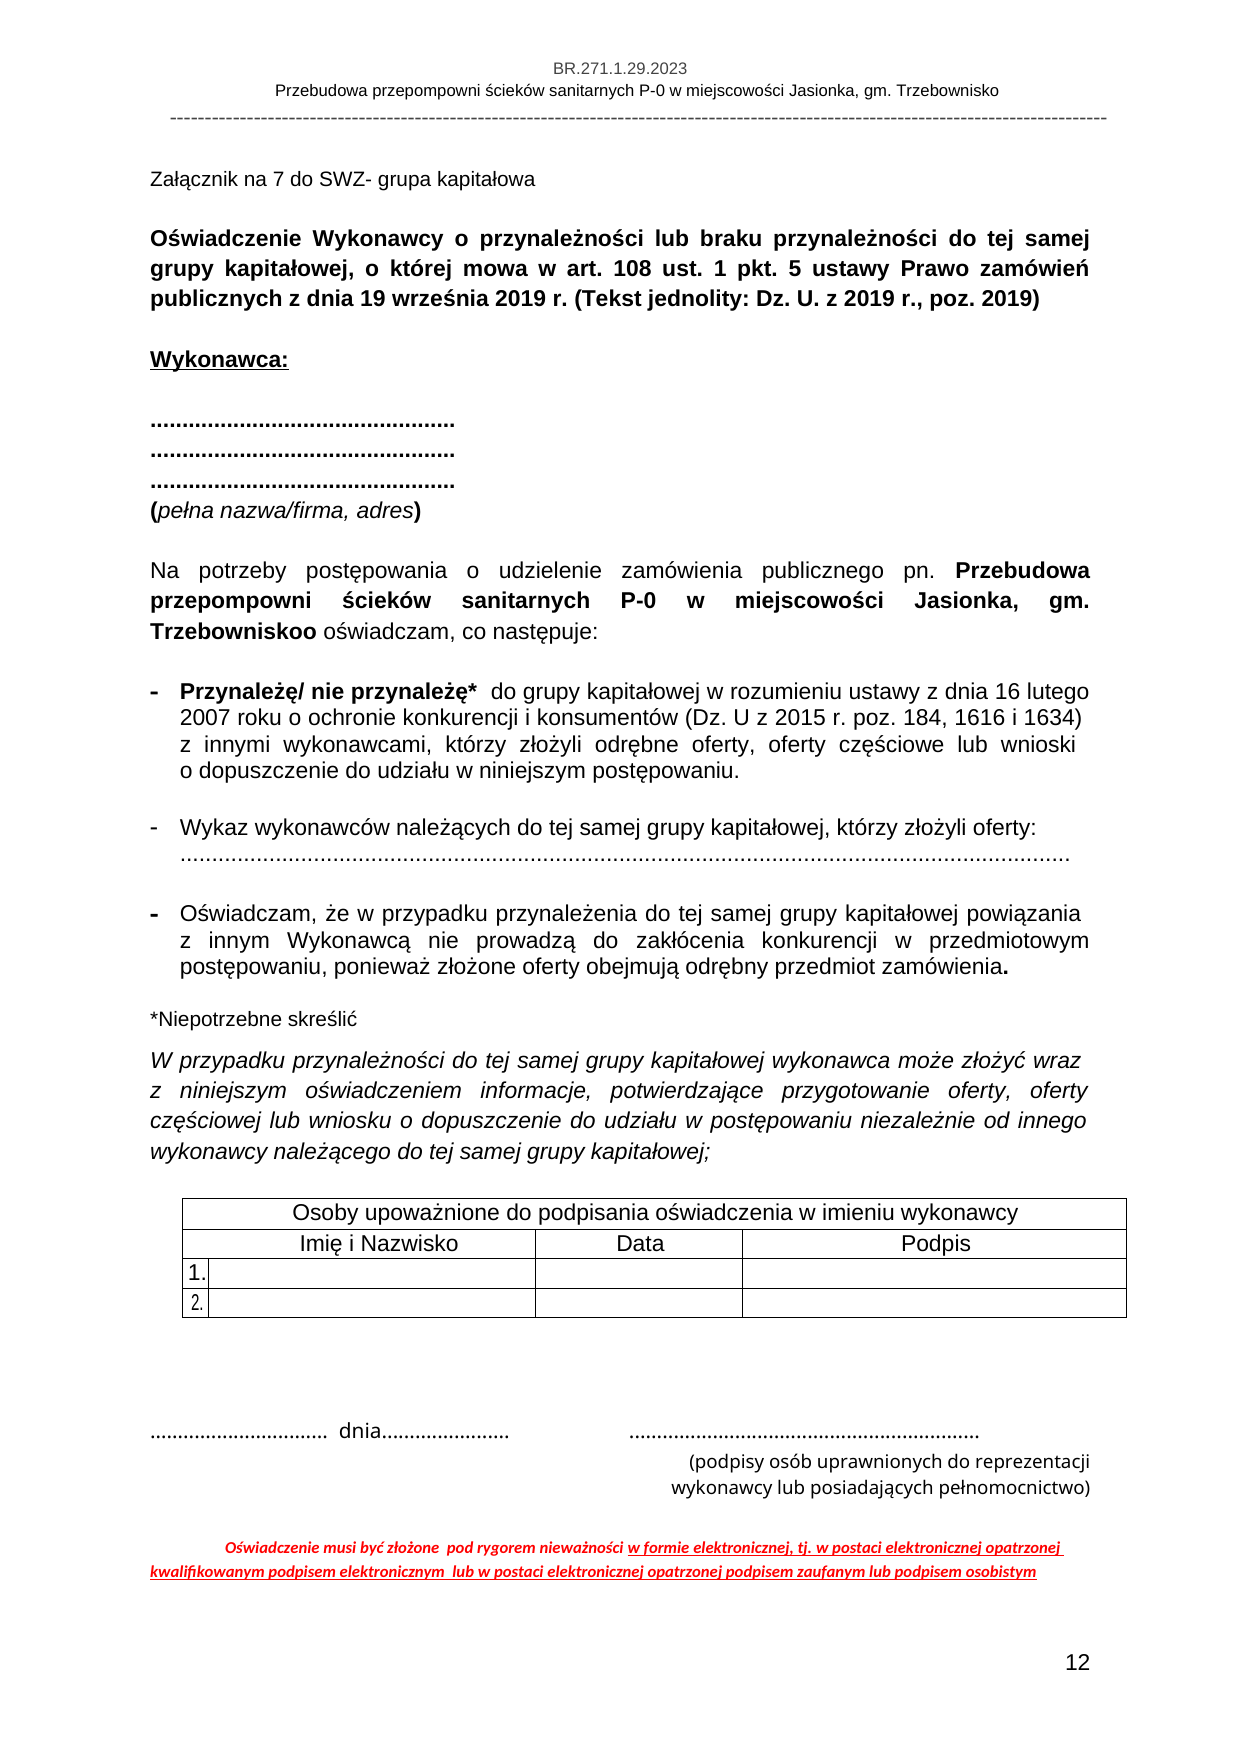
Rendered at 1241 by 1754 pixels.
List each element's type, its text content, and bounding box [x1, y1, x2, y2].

list Przynależę/ nie przynależę* do grupy kapitałowej w rozumieniu ustawy z dnia 16 lutego 2007 roku o ochronie konkurencji i konsumentów (Dz. U z 2015 r. poz. 184, 1616 i 1634) z innymi wykonawcami, którzy złożyli odrębne oferty, oferty częściowe lub wnioski o dopuszczenie do udziału w niniejszym postępowaniu. [150, 678, 1090, 783]
table_cell [209, 1289, 535, 1317]
table_cell Data [536, 1230, 742, 1258]
text W przypadku przynależności do tej samej grupy kapitałowej wykonawca może złożyć wraz z niniejszym oświadczeniem informacje, potwierdzające przygotowanie oferty, oferty częściowej lub wniosku o dopuszczenie do udziału w postępowaniu niezależnie od innego wykonawcy należącego do tej samej grupy kapitałowej; [150, 1047, 1090, 1164]
table_cell [209, 1259, 535, 1288]
text *Niepotrzebne skreślić [150, 1007, 1090, 1031]
table_cell [536, 1289, 742, 1317]
table_cell 2. [183, 1289, 208, 1317]
text ................................................ [150, 436, 1090, 463]
table_header Osoby upoważnione do podpisania oświadczenia w imieniu wykonawcy [183, 1199, 1126, 1229]
table_cell 1. [183, 1259, 208, 1288]
table_cell Imię i Nazwisko [183, 1230, 535, 1258]
list Wykaz wykonawców należących do tej samej grupy kapitałowej, którzy złożyli oferty: [150, 814, 1090, 840]
text ................................................ [150, 406, 1090, 432]
text …….......................... dnia....................... ............................................................... [150, 1416, 1090, 1444]
text (pełna nazwa/firma, adres) [150, 497, 1090, 523]
table_cell [743, 1259, 1126, 1288]
list Oświadczenie musi być złożone pod rygorem nieważności w formie elektronicznej, tj. w postaci elektronicznej opatrzonej kwalifikowanym podpisem elektronicznym lub w postaci elektronicznej opatrzonej podpisem zaufanym lub podpisem osobistym [150, 1538, 1090, 1581]
table_cell Podpis [743, 1230, 1126, 1258]
list Oświadczam, że w przypadku przynależenia do tej samej grupy kapitałowej powiązania z innym Wykonawcą nie prowadzą do zakłócenia konkurencji w przedmiotowym postępowaniu, ponieważ złożone oferty obejmują odrębny przedmiot zamówienia. [150, 900, 1090, 979]
text Oświadczenie Wykonawcy o przynależności lub braku przynależności do tej samej grupy kapitałowej, o której mowa w art. 108 ust. 1 pkt. 5 ustawy Prawo zamówień publicznych z dnia 19 września 2019 r. (Tekst jednolity: Dz. U. z 2019 r., poz. 2019) [150, 225, 1090, 312]
text ................................................ [150, 467, 1090, 493]
text ............................................................................................................................................ [179, 840, 1090, 866]
text Załącznik na 7 do SWZ- grupa kapitałowa [150, 167, 1090, 191]
table_cell [536, 1259, 742, 1288]
table_cell [743, 1289, 1126, 1317]
list (podpisy osób uprawnionych do reprezentacji wykonawcy lub posiadających pełnomocnictwo) [150, 1449, 1090, 1500]
text Wykonawca: [150, 346, 1090, 372]
text Na potrzeby postępowania o udzielenie zamówienia publicznego pn. Przebudowa przepompowni ścieków sanitarnych P-0 w miejscowości Jasionka, gm. Trzebowniskoo oświadczam, co następuje: [150, 557, 1090, 644]
